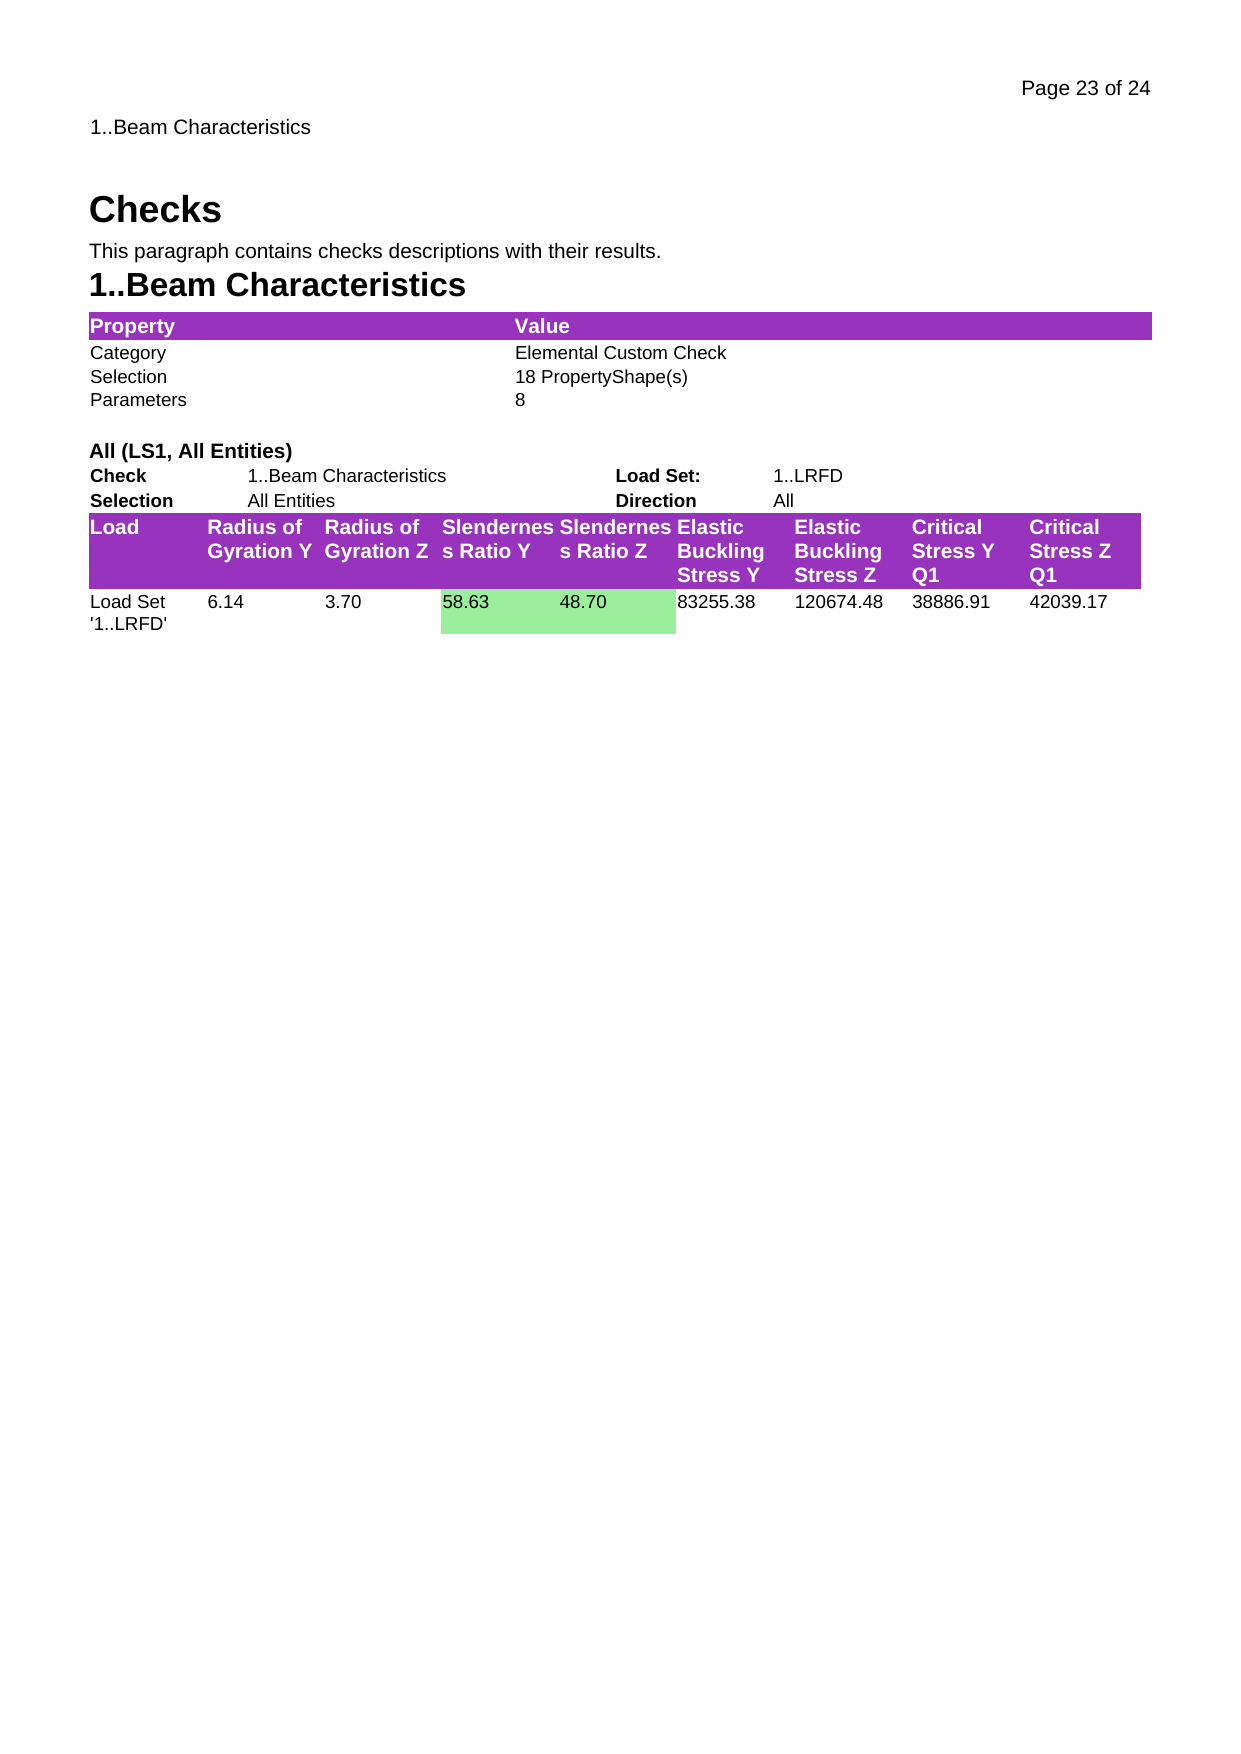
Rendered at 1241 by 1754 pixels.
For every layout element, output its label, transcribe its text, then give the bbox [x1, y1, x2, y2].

table_cell Selection [89, 488, 246, 513]
table_cell Parameters [89, 387, 513, 411]
table_cell 3.70 [323, 589, 441, 634]
table_header Load Set: [614, 463, 772, 488]
table_header Property [89, 312, 513, 340]
table_header 1..Beam Characteristics [246, 463, 614, 488]
table_cell Load [89, 513, 206, 589]
table_cell Selection [89, 364, 513, 387]
table_cell Category [89, 340, 513, 363]
text This paragraph contains checks descriptions with their results. [89, 239, 1152, 263]
table_cell 83255.38 [676, 589, 793, 634]
table_cell Direction [614, 488, 772, 513]
table_cell All [772, 488, 1139, 513]
table_cell 18 PropertyShape(s) [513, 364, 1152, 387]
table_header Value [513, 312, 1152, 340]
table_cell 6.14 [206, 589, 323, 634]
table_cell 42039.17 [1028, 589, 1141, 634]
table_cell 48.70 [558, 589, 676, 634]
table_header 1..LRFD [772, 463, 1139, 488]
table_cell Critical Stress Z Q1 [1028, 513, 1141, 589]
table_cell All Entities [246, 488, 614, 513]
table_cell 38886.91 [911, 589, 1028, 634]
table_cell 120674.48 [793, 589, 911, 634]
subtitle Checks [88, 187, 1152, 231]
table_cell 58.63 [441, 589, 558, 634]
table_cell Critical Stress Y Q1 [911, 513, 1028, 589]
text All (LS1, All Entities) [89, 439, 1152, 463]
table_cell Slenderness Ratio Z [558, 513, 676, 589]
table_cell 8 [513, 387, 1152, 411]
table_cell Radius of Gyration Z [323, 513, 441, 589]
table_cell Radius of Gyration Y [206, 513, 323, 589]
table_cell Elemental Custom Check [513, 340, 1152, 363]
subtitle 1..Beam Characteristics [88, 265, 1152, 303]
table_cell Elastic Buckling Stress Y [676, 513, 793, 589]
table_cell Elastic Buckling Stress Z [793, 513, 911, 589]
table_cell Load Set '1..LRFD' [89, 589, 206, 634]
table_header Check [89, 463, 246, 488]
table_cell Slenderness Ratio Y [441, 513, 558, 589]
